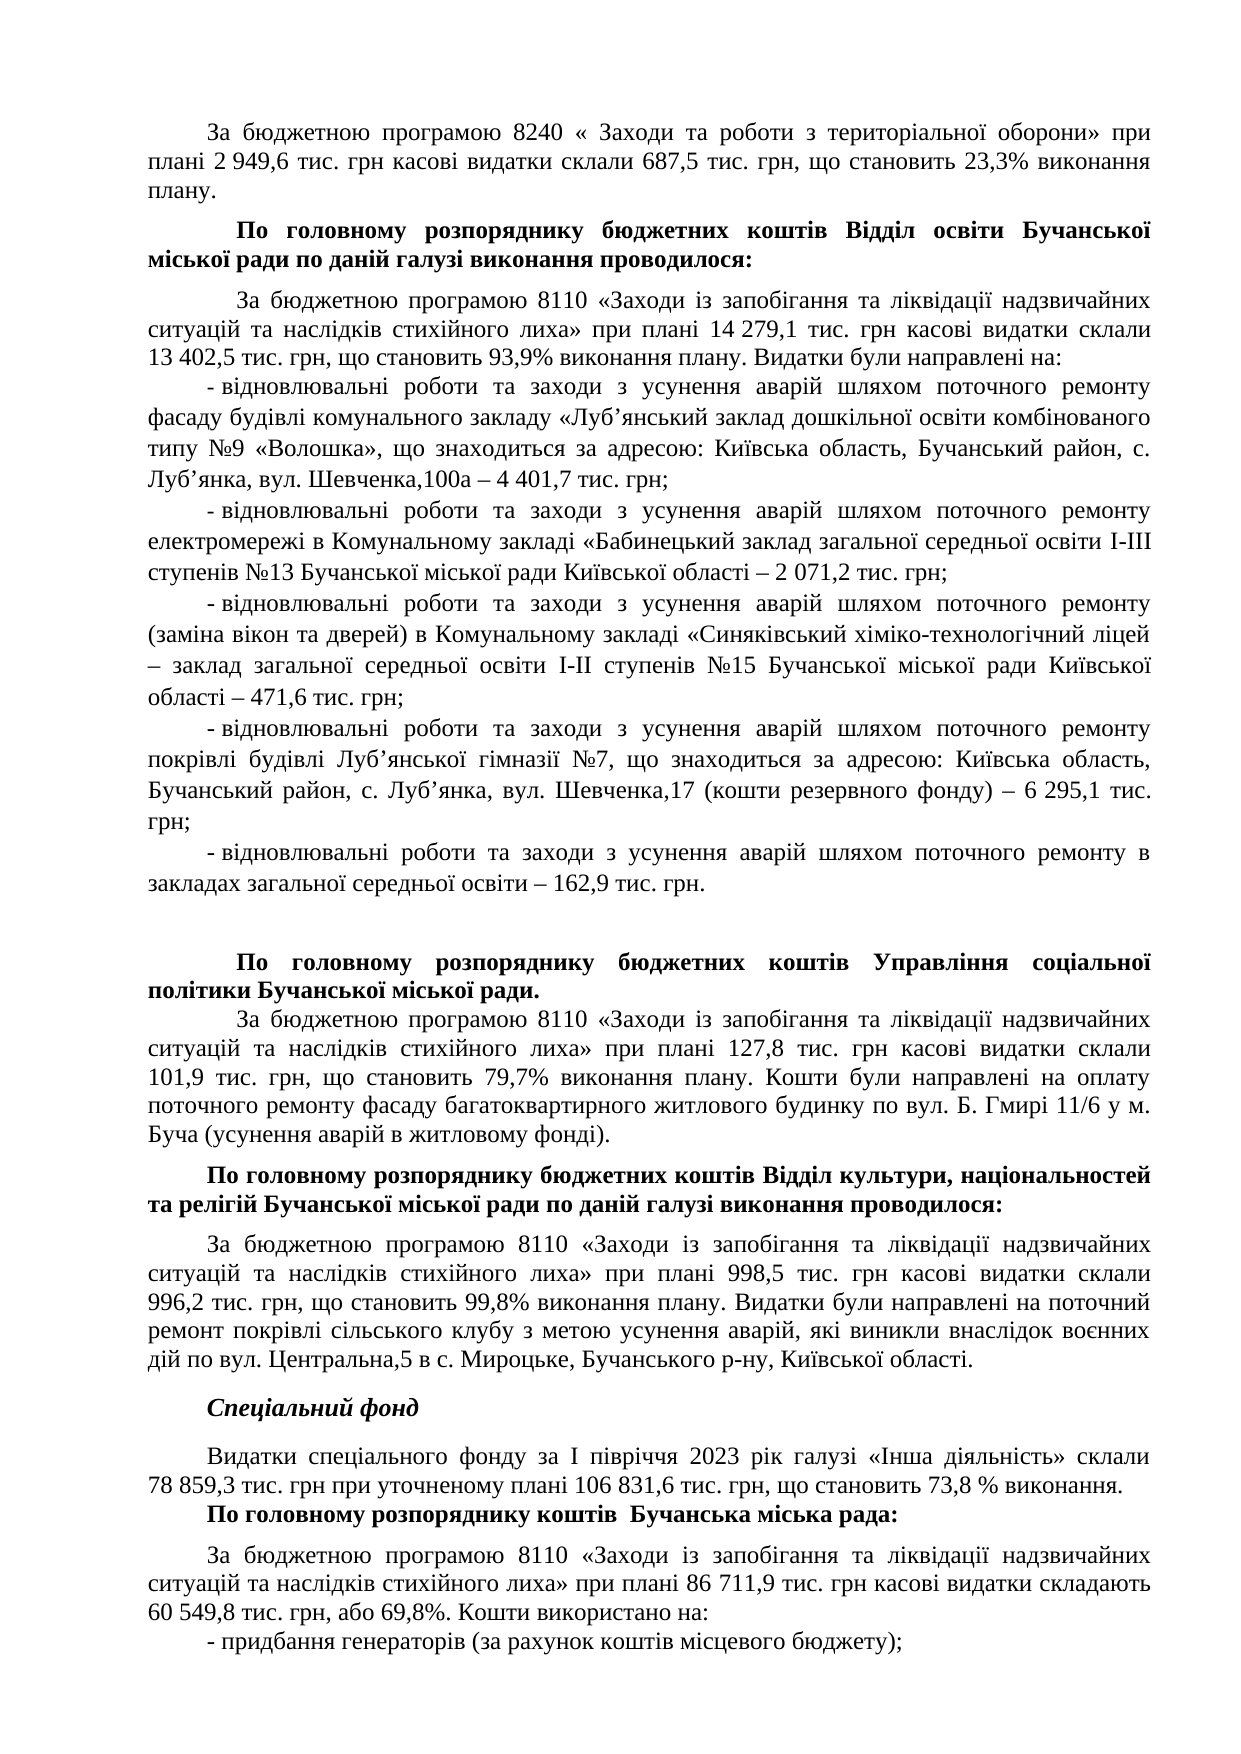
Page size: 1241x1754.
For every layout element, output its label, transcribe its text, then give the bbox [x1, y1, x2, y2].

list відновлювальні роботи та заходи з усунення аварій шляхом поточного ремонту фасаду будівлі комунального закладу «Луб’янський заклад дошкільної освіти комбінованого типу №9 «Волошка», що знаходиться за адресою: Київська область, Бучанський район, с. Луб’янка, вул. Шевченка,100а – 4 401,7 тис. грн; [148, 371, 1152, 493]
text За бюджетною програмою 8110 «Заходи із запобігання та ліквідації надзвичайних ситуацій та наслідків стихійного лиха» при плані 998,5 тис. грн касові видатки склали 996,2 тис. грн, що становить 99,8% виконання плану. Видатки були направлені на поточний ремонт покрівлі сільського клубу з метою усунення аварій, які виникли внаслідок воєнних дій по вул. Центральна,5 в с. Мироцьке, Бучанського р-ну, Київської області. [148, 1229, 1152, 1373]
list відновлювальні роботи та заходи з усунення аварій шляхом поточного ремонту покрівлі будівлі Луб’янської гімназії №7, що знаходиться за адресою: Київська область, Бучанський район, с. Луб’янка, вул. Шевченка,17 (кошти резервного фонду) – 6 295,1 тис. грн; [148, 713, 1152, 834]
text По головному розпоряднику коштів Бучанська міська рада: [148, 1499, 1152, 1528]
list відновлювальні роботи та заходи з усунення аварій шляхом поточного ремонту електромережі в Комунальному закладі «Бабинецький заклад загальної середньої освіти I-III ступенів №13 Бучанської міської ради Київської області – 2 071,2 тис. грн; [148, 495, 1152, 586]
text По головному розпоряднику бюджетних коштів Відділ освіти Бучанської міської ради по даній галузі виконання проводилося: [148, 216, 1152, 273]
text - придбання генераторів (за рахунок коштів місцевого бюджету); [148, 1626, 1152, 1655]
title За бюджетною програмою 8240 « Заходи та роботи з територіальної оборони» при плані 2 949,6 тис. грн касові видатки склали 687,5 тис. грн, що становить 23,3% виконання плану. [148, 117, 1152, 203]
list відновлювальні роботи та заходи з усунення аварій шляхом поточного ремонту в закладах загальної середньої освіти – 162,9 тис. грн. [148, 837, 1152, 897]
text По головному розпоряднику бюджетних коштів Управління соціальної політики Бучанської міської ради. [148, 947, 1152, 1004]
title По головному розпоряднику бюджетних коштів Відділ культури, національностей та релігій Бучанської міської ради по даній галузі виконання проводилося: [148, 1160, 1152, 1217]
text За бюджетною програмою 8110 «Заходи із запобігання та ліквідації надзвичайних ситуацій та наслідків стихійного лиха» при плані 14 279,1 тис. грн касові видатки склали 13 402,5 тис. грн, що становить 93,9% виконання плану. Видатки були направлені на: [148, 285, 1152, 371]
text За бюджетною програмою 8110 «Заходи із запобігання та ліквідації надзвичайних ситуацій та наслідків стихійного лиха» при плані 127,8 тис. грн касові видатки склали 101,9 тис. грн, що становить 79,7% виконання плану. Кошти були направлені на оплату поточного ремонту фасаду багатоквартирного житлового будинку по вул. Б. Гмирі 11/6 у м. Буча (усунення аварій в житловому фонді). [148, 1004, 1152, 1148]
list відновлювальні роботи та заходи з усунення аварій шляхом поточного ремонту (заміна вікон та дверей) в Комунальному закладі «Синяківський хіміко-технологічний ліцей – заклад загальної середньої освіти I-II ступенів №15 Бучанської міської ради Київської області – 471,6 тис. грн; [148, 588, 1152, 710]
text Видатки спеціального фонду за І півріччя 2023 рік галузі «Інша діяльність» склали 78 859,3 тис. грн при уточненому плані 106 831,6 тис. грн, що становить 73,8 % виконання. [148, 1441, 1152, 1499]
text За бюджетною програмою 8110 «Заходи із запобігання та ліквідації надзвичайних ситуацій та наслідків стихійного лиха» при плані 86 711,9 тис. грн касові видатки складають 60 549,8 тис. грн, або 69,8%. Кошти використано на: [148, 1540, 1152, 1626]
title Спеціальний фонд [148, 1392, 1152, 1422]
